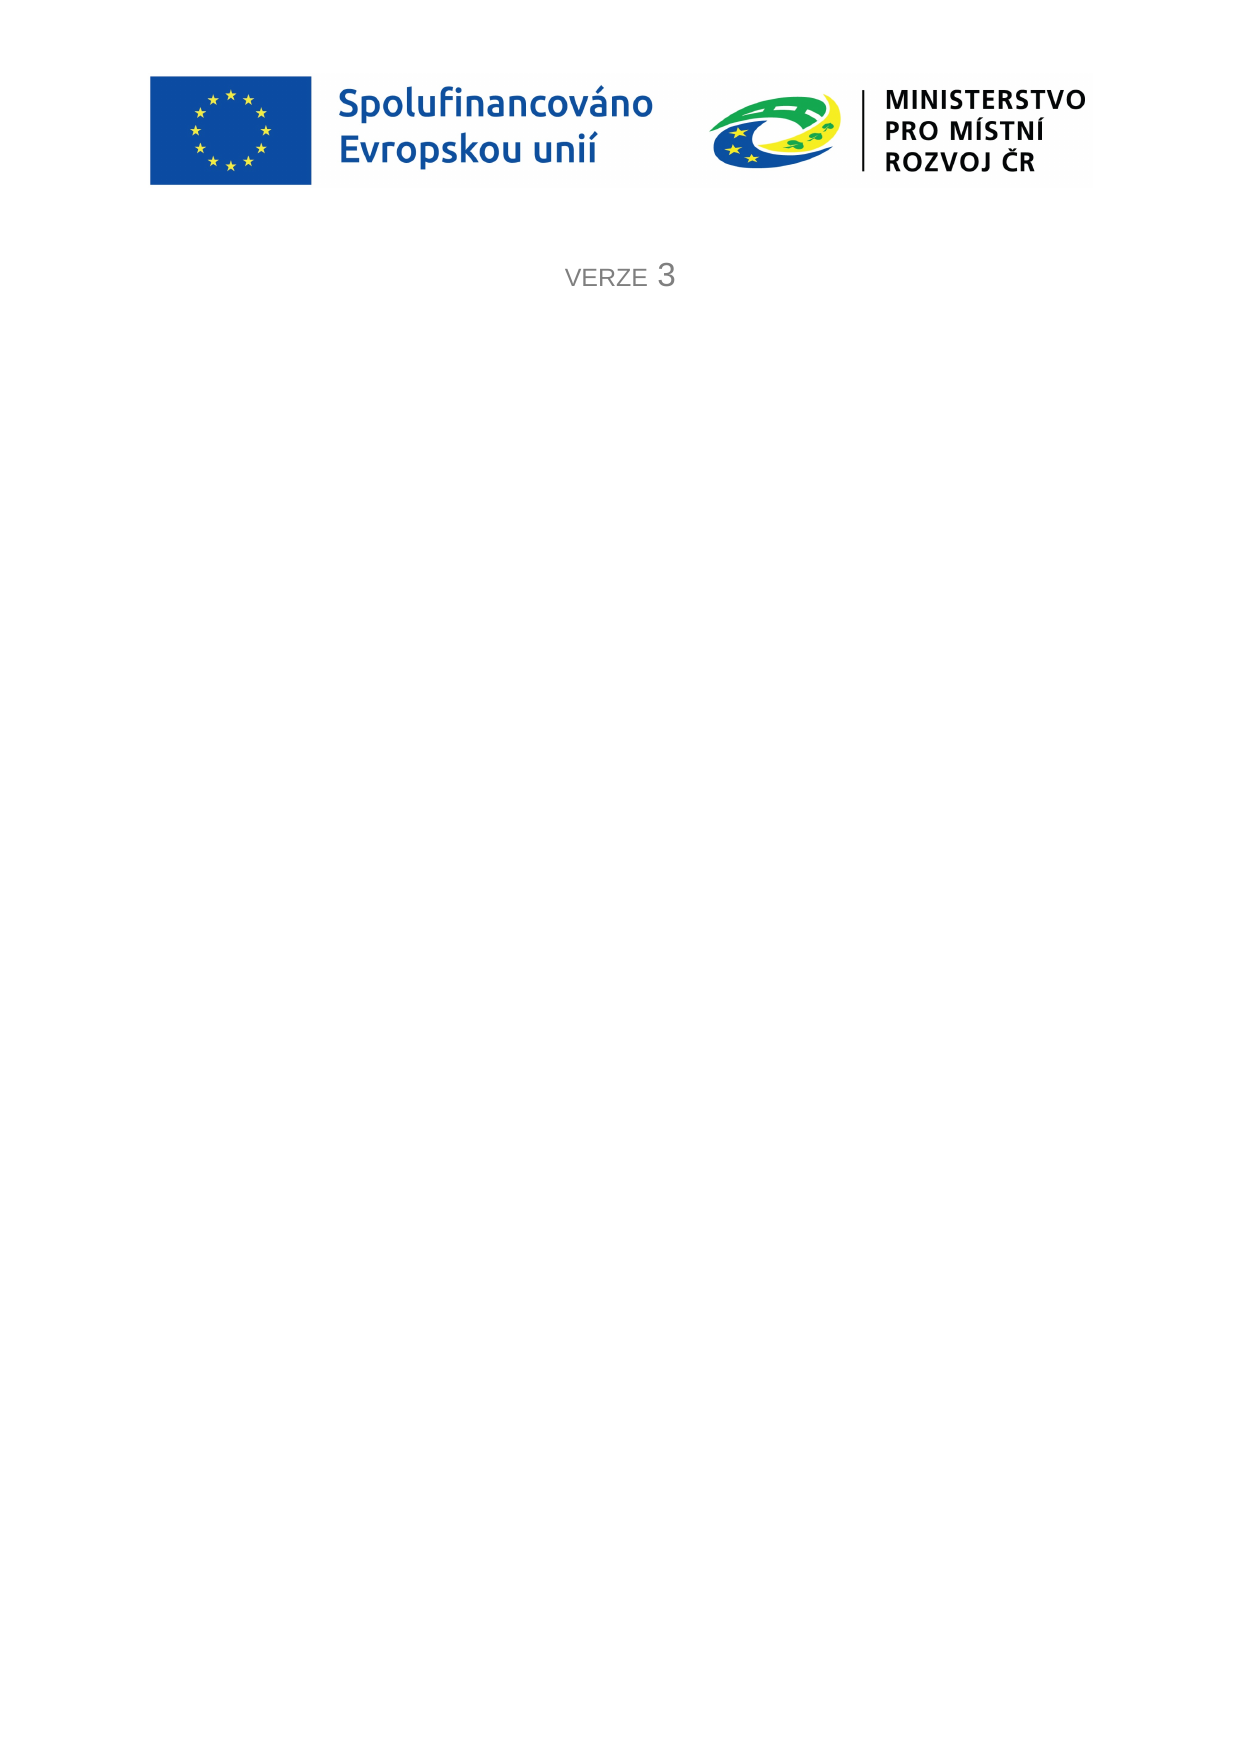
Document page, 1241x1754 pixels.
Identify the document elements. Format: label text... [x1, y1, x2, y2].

text VERZE 3 [148, 255, 1093, 293]
picture [147, 73, 1093, 188]
